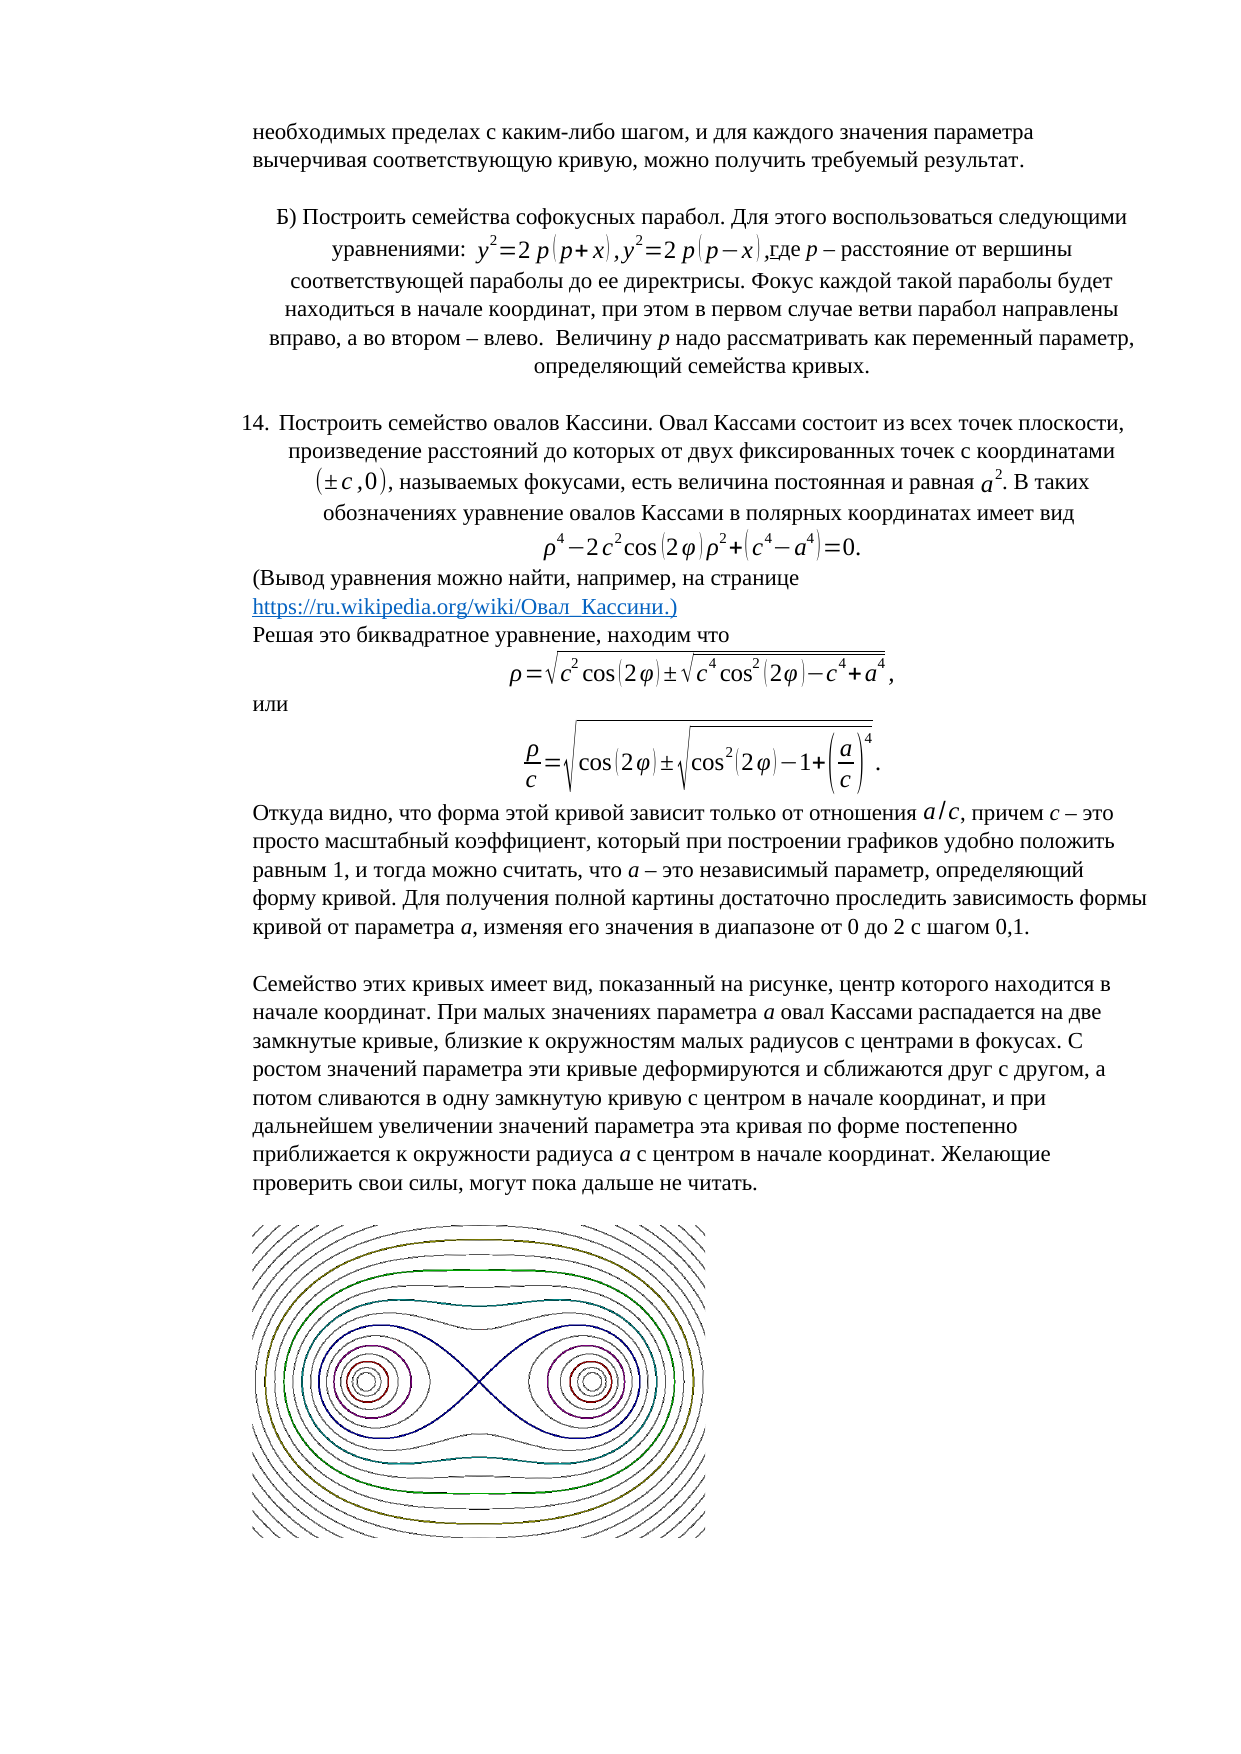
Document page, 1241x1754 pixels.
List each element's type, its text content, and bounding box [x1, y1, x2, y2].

list Б) Построить семейства софокусных парабол. Для этого воспользоваться следующими уравнениями: где p – расстояние от вершины соответствующей параболы до ее директрисы. Фокус каждой такой параболы будет находиться в начале координат, при этом в первом случае ветви парабол направлены вправо, а во втором – влево. Величину p надо рассматривать как переменный параметр, определяющий семейства кривых. [252, 203, 1152, 378]
list Откуда видно, что форма этой кривой зависит только от отношения , причем c – это просто масштабный коэффициент, который при построении графиков удобно положить равным 1, и тогда можно считать, что a – это независимый параметр, определяющий форму кривой. Для получения полной картины достаточно проследить зависимость формы кривой от параметра a, изменяя его значения в диапазоне от 0 до 2 с шагом 0,1. [252, 798, 1152, 939]
list (Вывод уравнения можно найти, например, на странице https://ru.wikipedia.org/wiki/Овал_Кассини.) [252, 564, 1152, 619]
list Семейство этих кривых имеет вид, показанный на рисунке, центр которого находится в начале координат. При малых значениях параметра a овал Кассами распадается на две замкнутые кривые, близкие к окружностям малых радиусов с центрами в фокусах. С ростом значений параметра эти кривые деформируются и сближаются друг с другом, а потом сливаются в одну замкнутую кривую с центром в начале координат, и при дальнейшем увеличении значений параметра эта кривая по форме постепенно приближается к окружности радиуса a с центром в начале координат. Желающие проверить свои силы, могут пока дальше не читать. [252, 970, 1152, 1195]
list Решая это биквадратное уравнение, находим что [252, 621, 1152, 648]
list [252, 118, 1152, 173]
list Построить семейство овалов Кассини. Овал Кассами состоит из всех точек плоскости, произведение расстояний до которых от двух фиксированных точек с координатами , называемых фокусами, есть величина постоянная и равная . В таких обозначениях уравнение овалов Кассами в полярных координатах имеет вид [215, 409, 1152, 562]
picture [252, 1225, 706, 1538]
list или [252, 690, 1152, 716]
